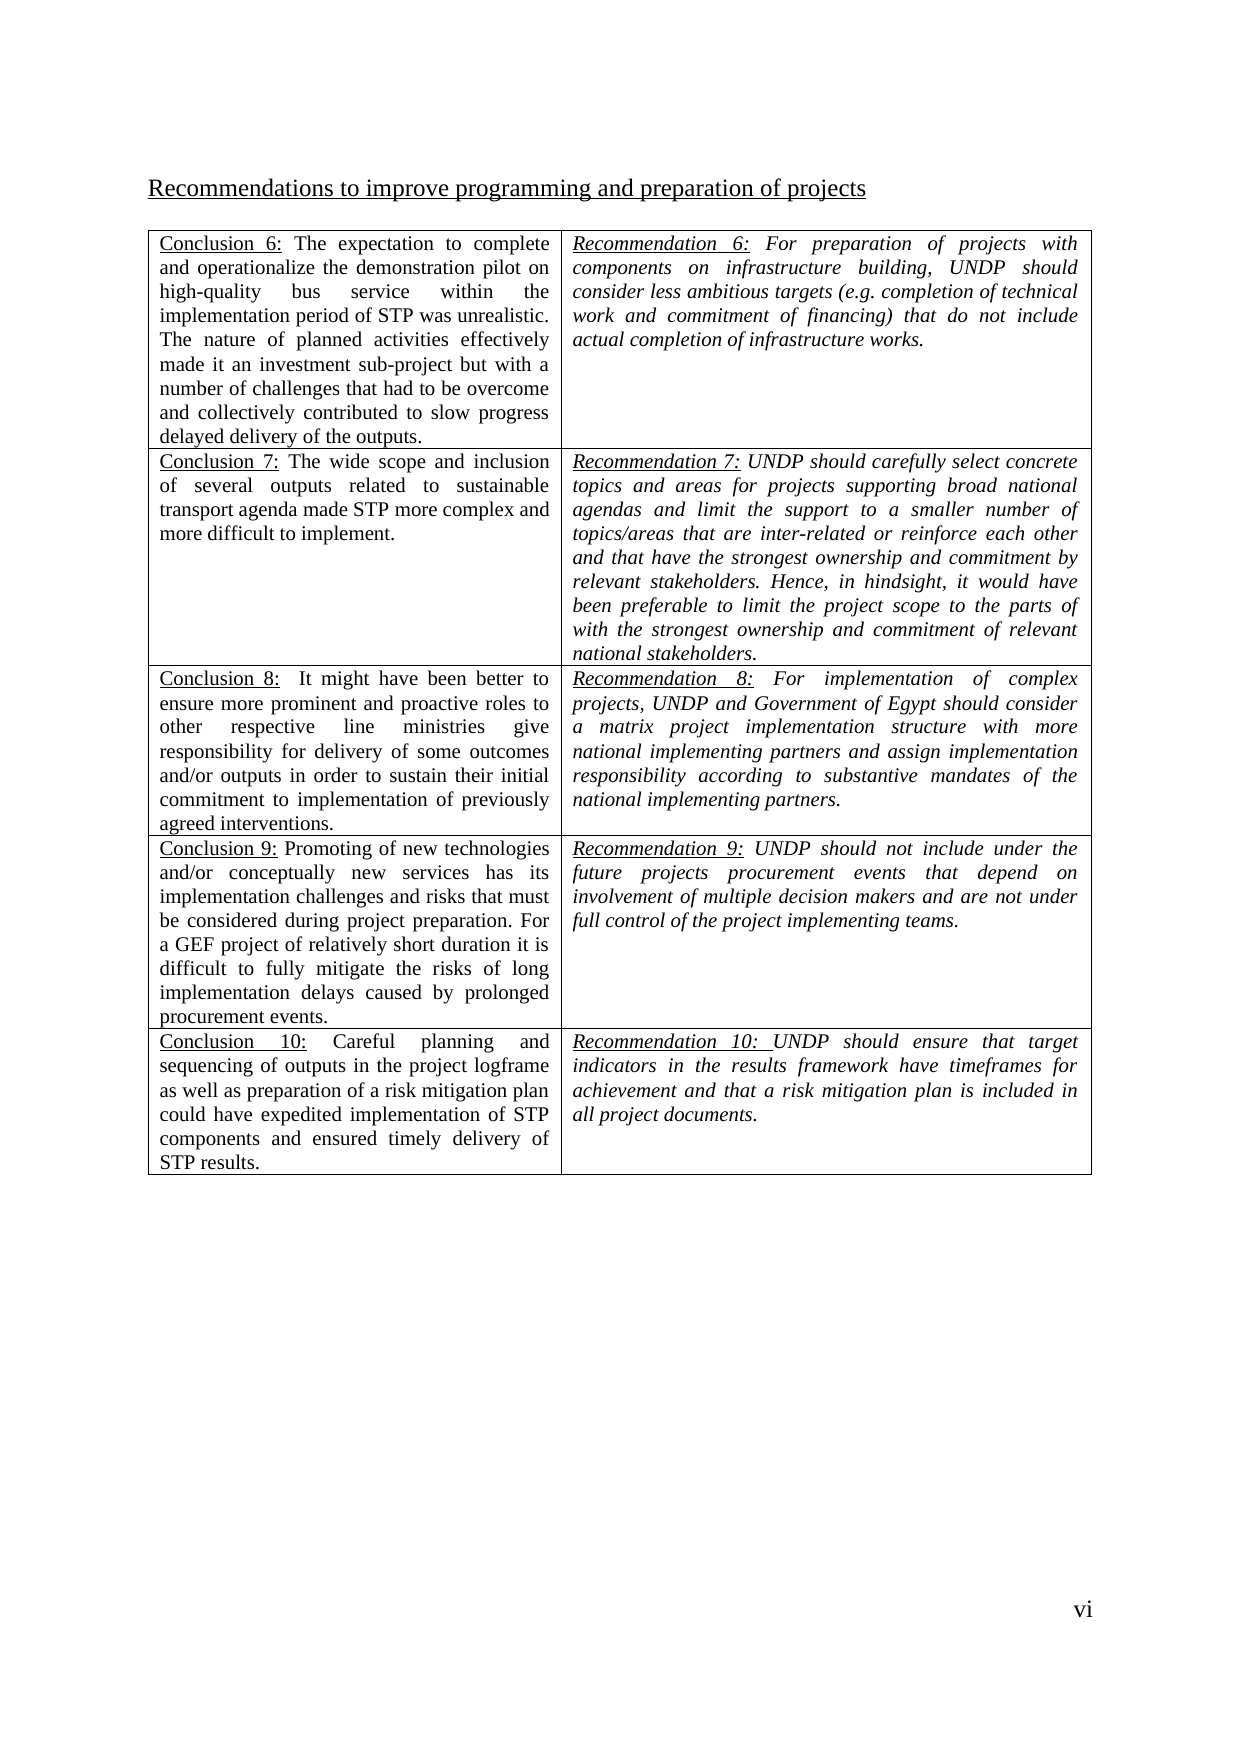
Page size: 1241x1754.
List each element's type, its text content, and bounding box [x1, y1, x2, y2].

table_cell Conclusion 9: Promoting of new technologies and/or conceptually new services has its implementation challenges and risks that must be considered during project preparation. For a GEF project of relatively short duration it is difficult to fully mitigate the risks of long implementation delays caused by prolonged procurement events. [149, 836, 561, 1028]
table_header Recommendation 6: For preparation of projects with components on infrastructure building, UNDP should consider less ambitious targets (e.g. completion of technical work and commitment of financing) that do not include actual completion of infrastructure works. [562, 231, 1091, 448]
table_cell Conclusion 8: It might have been better to ensure more prominent and proactive roles to other respective line ministries give responsibility for delivery of some outcomes and/or outputs in order to sustain their initial commitment to implementation of previously agreed interventions. [149, 666, 561, 835]
table_cell Conclusion 10: Careful planning and sequencing of outputs in the project logframe as well as preparation of a risk mitigation plan could have expedited implementation of STP components and ensured timely delivery of STP results. [149, 1029, 561, 1174]
table_cell Recommendation 10: UNDP should ensure that target indicators in the results framework have timeframes for achievement and that a risk mitigation plan is included in all project documents. [562, 1029, 1091, 1174]
text Recommendations to improve programming and preparation of projects [148, 173, 1093, 201]
table_cell Recommendation 9: UNDP should not include under the future projects procurement events that depend on involvement of multiple decision makers and are not under full control of the project implementing teams. [562, 836, 1091, 1028]
table_cell Conclusion 7: The wide scope and inclusion of several outputs related to sustainable transport agenda made STP more complex and more difficult to implement. [149, 449, 561, 665]
table_cell Recommendation 7: UNDP should carefully select concrete topics and areas for projects supporting broad national agendas and limit the support to a smaller number of topics/areas that are inter-related or reinforce each other and that have the strongest ownership and commitment by relevant stakeholders. Hence, in hindsight, it would have been preferable to limit the project scope to the parts of with the strongest ownership and commitment of relevant national stakeholders. [562, 449, 1091, 665]
table_cell Recommendation 8: For implementation of complex projects, UNDP and Government of Egypt should consider a matrix project implementation structure with more national implementing partners and assign implementation responsibility according to substantive mandates of the national implementing partners. [562, 666, 1091, 835]
table_header Conclusion 6: The expectation to complete and operationalize the demonstration pilot on high-quality bus service within the implementation period of STP was unrealistic. The nature of planned activities effectively made it an investment sub-project but with a number of challenges that had to be overcome and collectively contributed to slow progress delayed delivery of the outputs. [149, 231, 561, 448]
